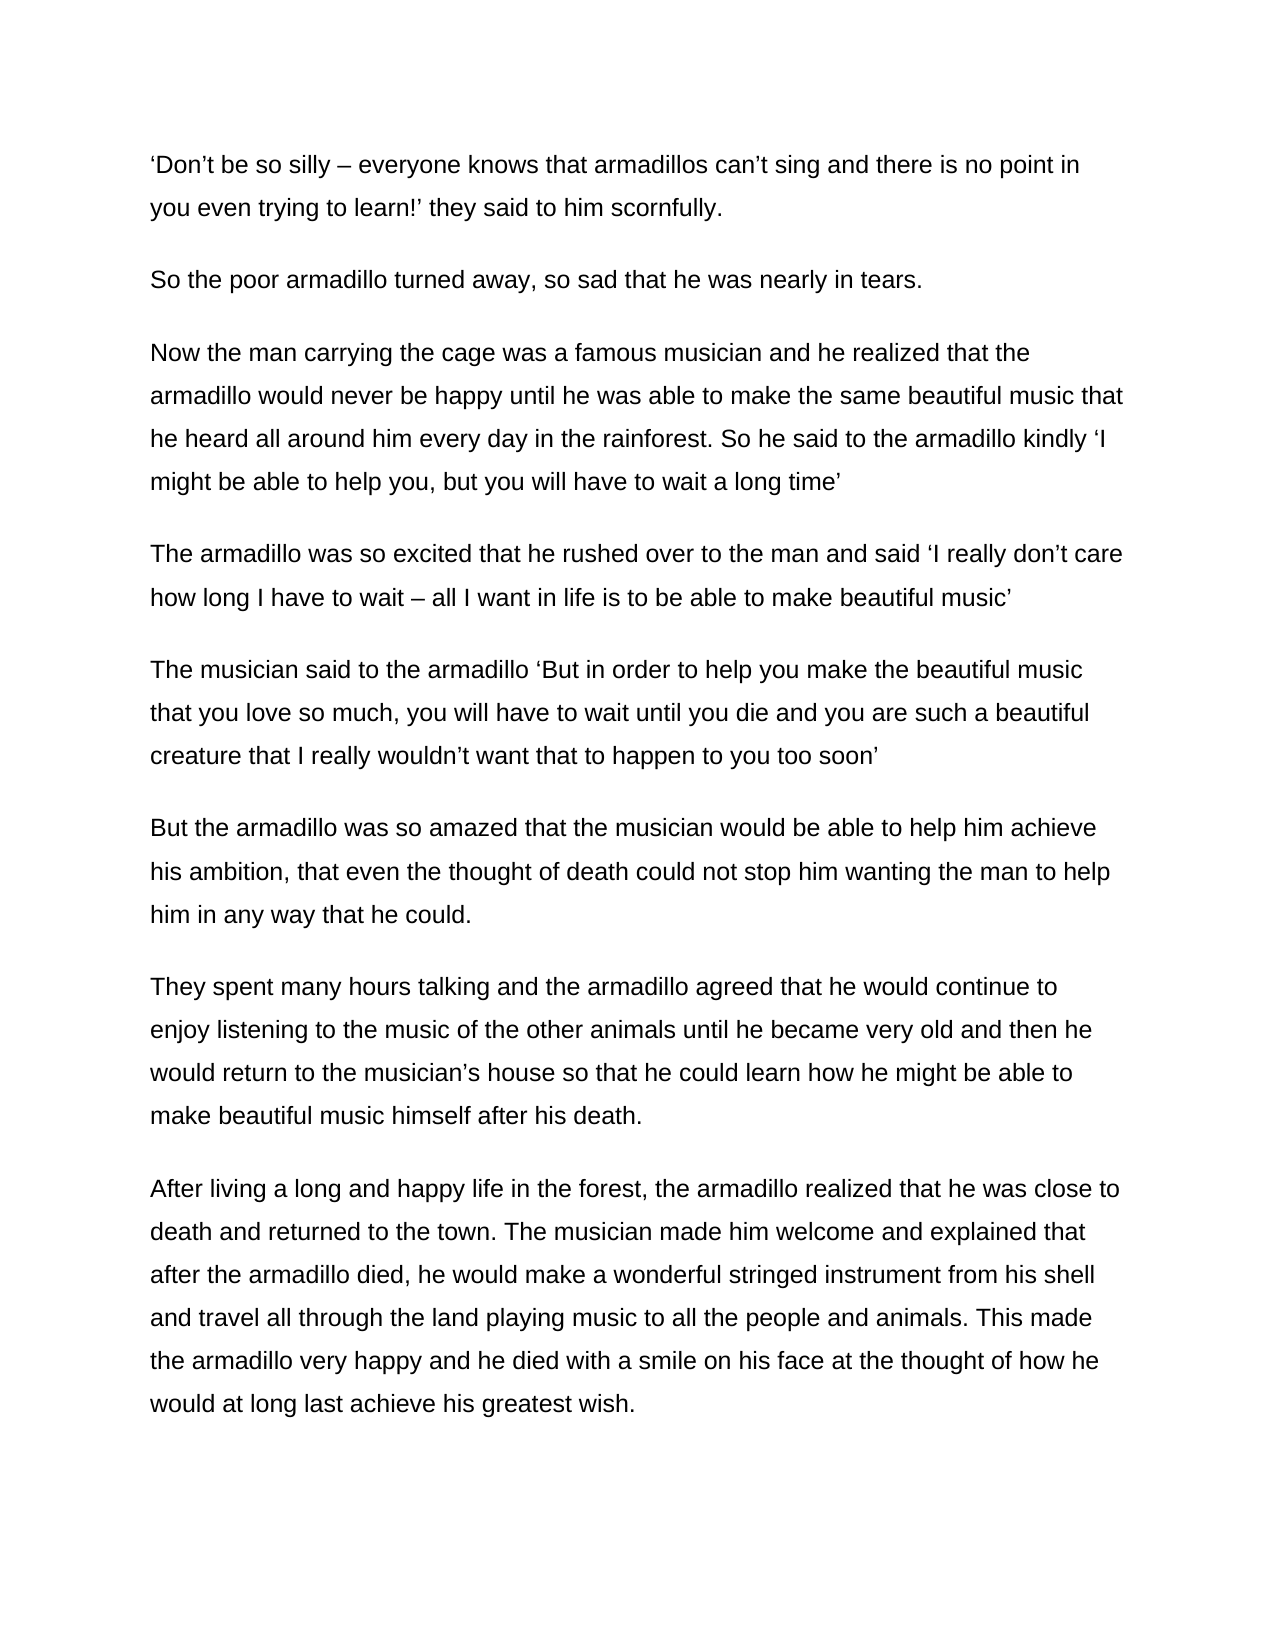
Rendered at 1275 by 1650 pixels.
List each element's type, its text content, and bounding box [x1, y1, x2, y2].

text ‘Don’t be so silly – everyone knows that armadillos can’t sing and there is no point in you even trying to learn!’ they said to him scornfully. [150, 150, 1125, 222]
text The musician said to the armadillo ‘But in order to help you make the beautiful music that you love so much, you will have to wait until you die and you are such a beautiful creature that I really wouldn’t want that to happen to you too soon’ [150, 655, 1125, 770]
text They spent many hours talking and the armadillo agreed that he would continue to enjoy listening to the music of the other animals until he became very old and then he would return to the musician’s house so that he could learn how he might be able to make beautiful music himself after his death. [150, 972, 1125, 1130]
text The armadillo was so excited that he rushed over to the man and said ‘I really don’t care how long I have to wait – all I want in life is to be able to make beautiful music’ [150, 539, 1125, 611]
text So the poor armadillo turned away, so sad that he was nearly in tears. [150, 265, 1125, 294]
text Now the man carrying the cage was a famous musician and he realized that the armadillo would never be happy until he was able to make the same beautiful music that he heard all around him every day in the rainforest. So he said to the armadillo kindly ‘I might be able to help you, but you will have to wait a long time’ [150, 338, 1125, 496]
text But the armadillo was so amazed that the musician would be able to help him achieve his ambition, that even the thought of death could not stop him wanting the man to help him in any way that he could. [150, 813, 1125, 928]
text After living a long and happy life in the forest, the armadillo realized that he was close to death and returned to the town. The musician made him welcome and explained that after the armadillo died, he would make a wonderful stringed instrument from his shell and travel all through the land playing music to all the people and animals. This made the armadillo very happy and he died with a smile on his face at the thought of how he would at long last achieve his greatest wish. [150, 1173, 1125, 1418]
